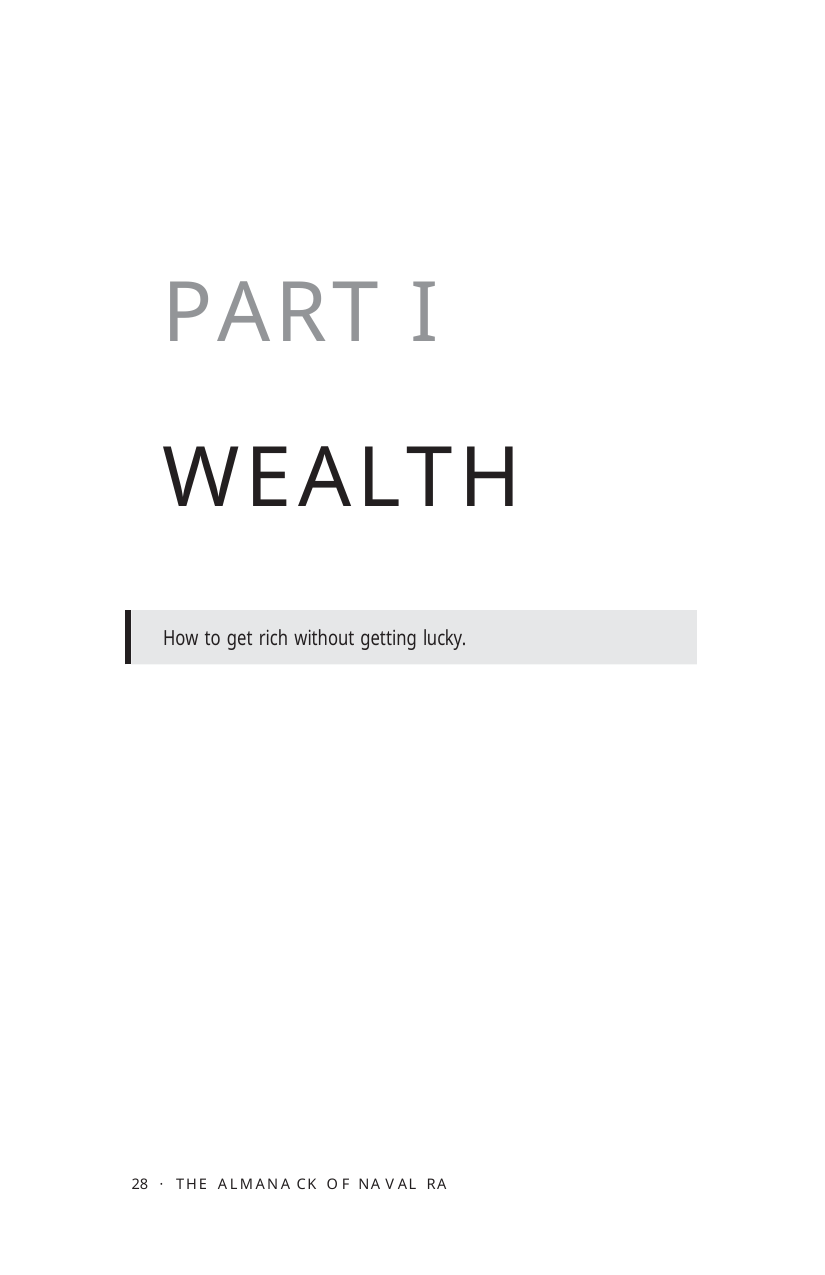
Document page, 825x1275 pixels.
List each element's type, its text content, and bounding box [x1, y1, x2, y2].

subtitle PART I WEALTH [162, 252, 712, 530]
